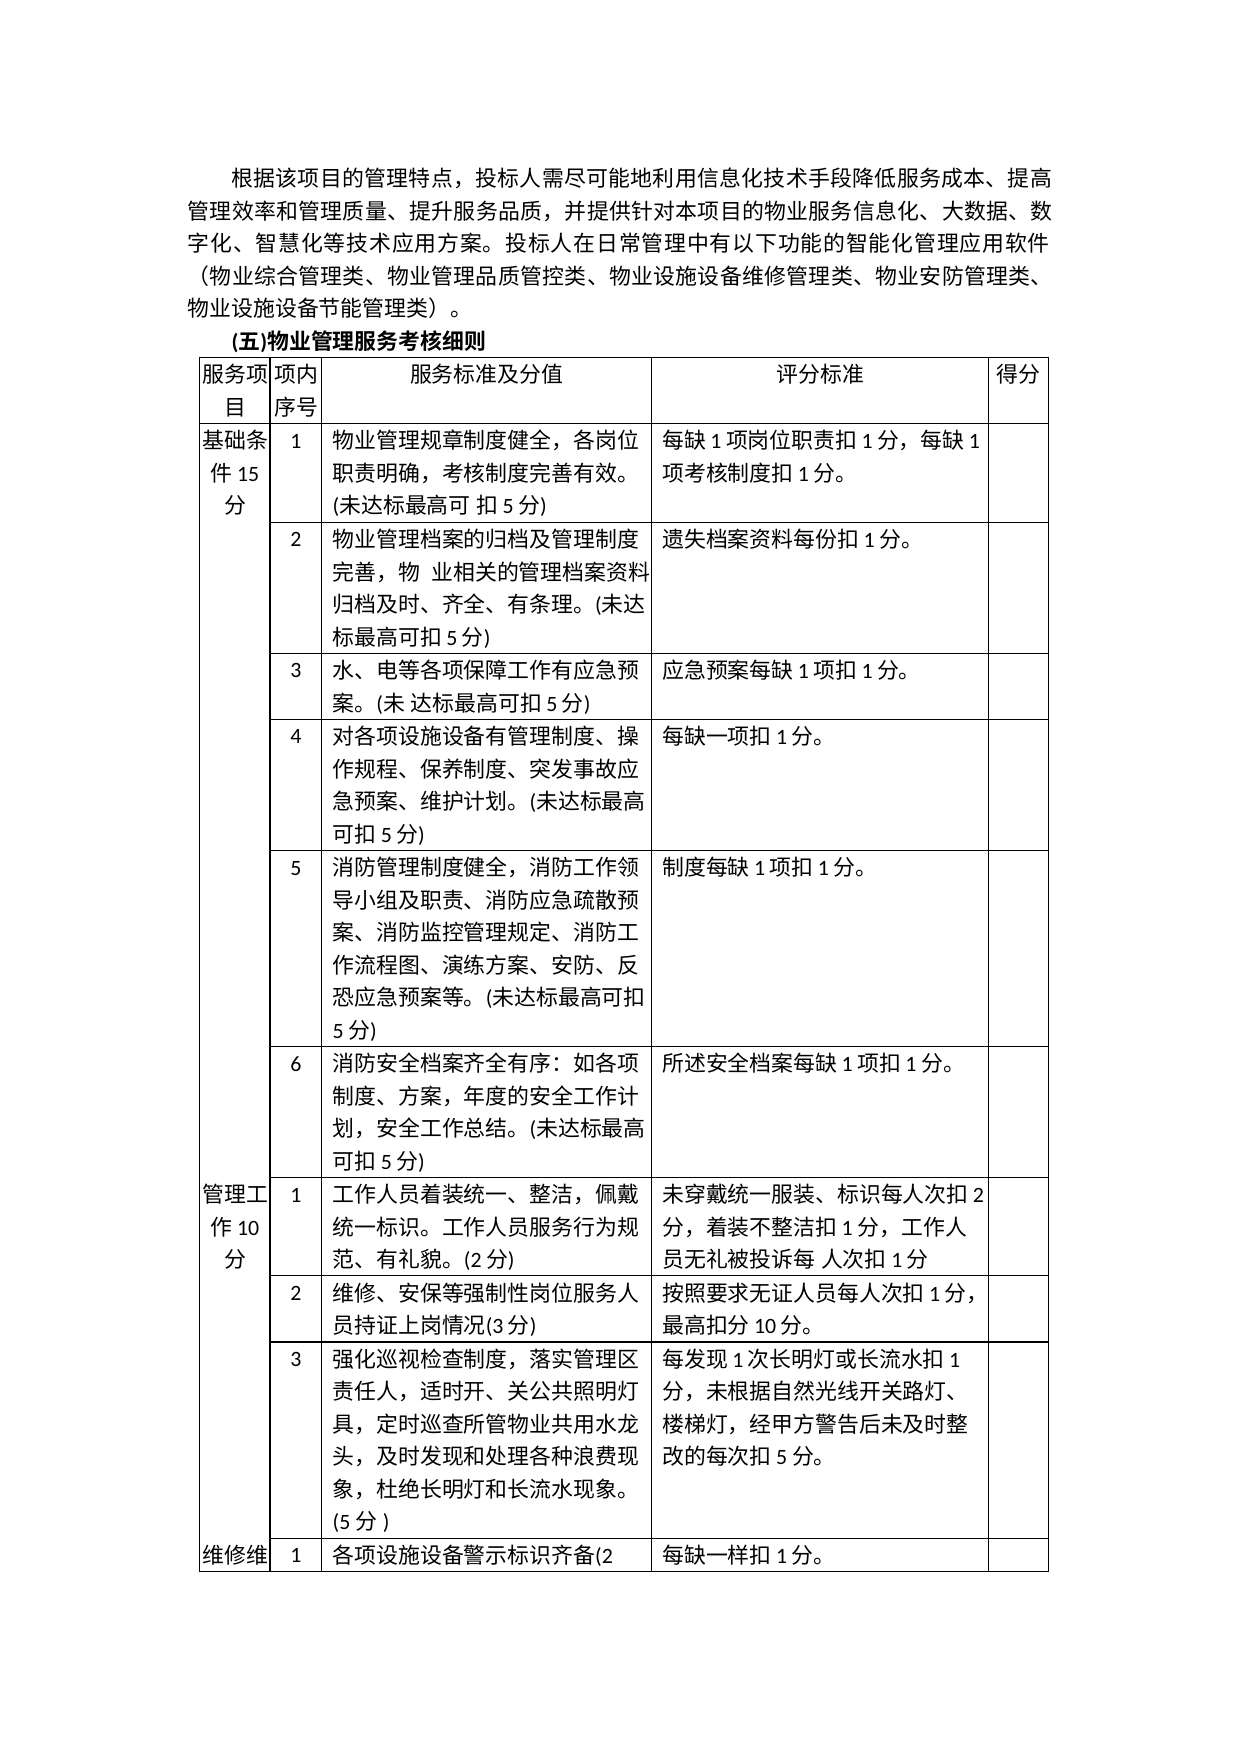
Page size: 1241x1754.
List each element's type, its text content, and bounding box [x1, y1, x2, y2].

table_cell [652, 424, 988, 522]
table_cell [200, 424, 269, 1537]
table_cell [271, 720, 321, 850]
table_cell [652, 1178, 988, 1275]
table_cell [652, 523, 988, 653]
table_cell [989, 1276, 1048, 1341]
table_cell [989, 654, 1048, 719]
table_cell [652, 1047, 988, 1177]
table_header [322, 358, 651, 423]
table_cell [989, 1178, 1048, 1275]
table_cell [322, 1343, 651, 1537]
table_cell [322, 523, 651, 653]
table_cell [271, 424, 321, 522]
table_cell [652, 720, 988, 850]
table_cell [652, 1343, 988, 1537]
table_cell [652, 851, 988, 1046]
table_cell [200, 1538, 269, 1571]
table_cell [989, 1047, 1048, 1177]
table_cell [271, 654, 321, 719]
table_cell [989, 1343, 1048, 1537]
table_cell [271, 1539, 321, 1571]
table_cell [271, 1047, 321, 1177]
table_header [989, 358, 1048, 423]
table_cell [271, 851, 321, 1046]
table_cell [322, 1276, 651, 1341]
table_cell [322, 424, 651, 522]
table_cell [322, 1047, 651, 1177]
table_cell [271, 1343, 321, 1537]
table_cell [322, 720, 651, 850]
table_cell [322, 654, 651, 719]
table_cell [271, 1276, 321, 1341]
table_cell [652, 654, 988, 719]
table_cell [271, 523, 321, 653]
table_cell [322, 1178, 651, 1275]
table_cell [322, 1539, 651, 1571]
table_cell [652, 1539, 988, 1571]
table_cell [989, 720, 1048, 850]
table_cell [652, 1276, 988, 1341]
text 根据该项目的管理特点，投标人需尽可能地利用信息化技术手段降低服务成本、提高管理效率和管理质量、提升服务品质，并提供针对本项目的物业服务信息化、大数据、数字化、智慧化等技术应用方案。投标人在日常管理中有以下功能的智能化管理应用软件（物业综合管理类、物业管理品质管控类、物业设施设备维修管理类、物业安防管理类、物业设施设备节能管理类）。 [187, 162, 1053, 324]
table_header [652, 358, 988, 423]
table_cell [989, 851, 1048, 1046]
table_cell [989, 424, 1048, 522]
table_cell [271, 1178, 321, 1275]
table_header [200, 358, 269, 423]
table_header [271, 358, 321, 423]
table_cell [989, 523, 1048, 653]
text (五)物业管理服务考核细则 [187, 324, 1053, 357]
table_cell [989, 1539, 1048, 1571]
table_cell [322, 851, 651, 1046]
